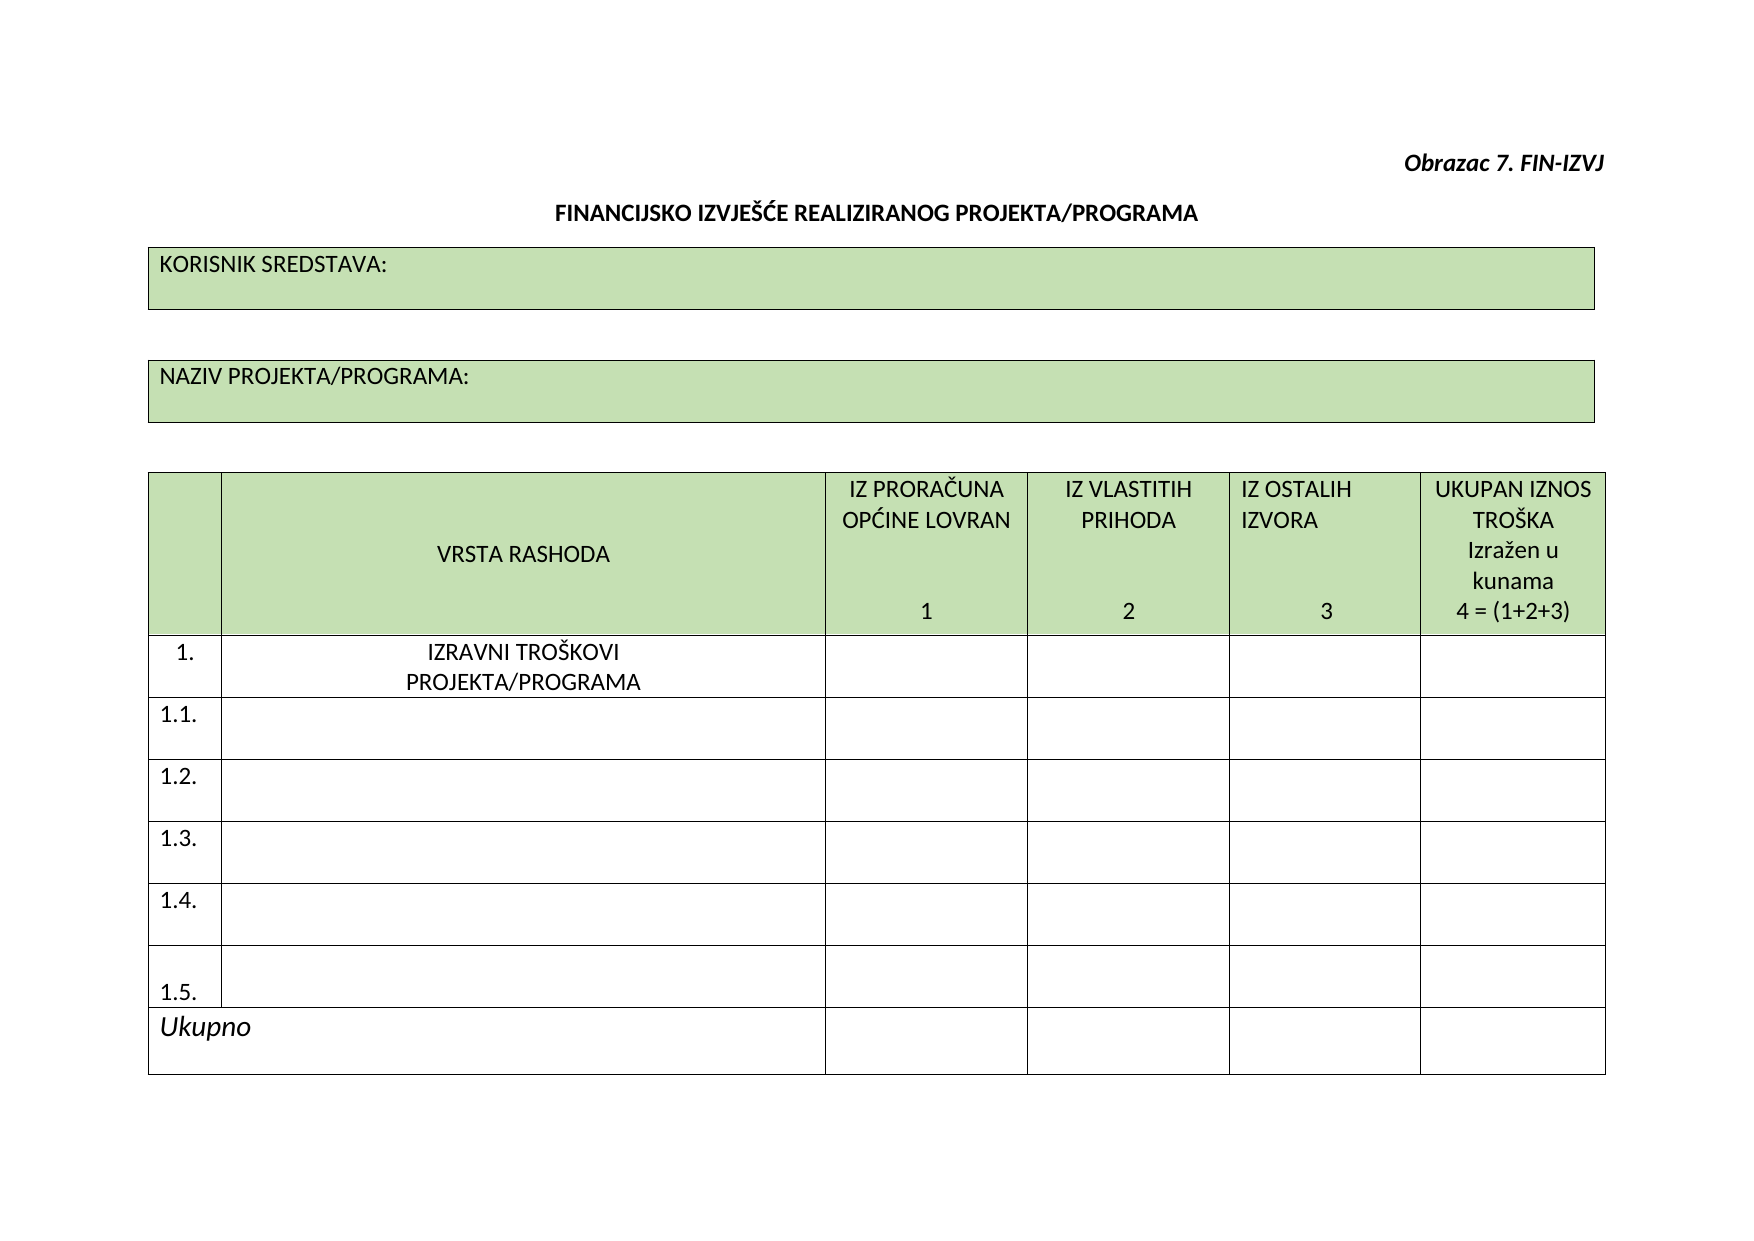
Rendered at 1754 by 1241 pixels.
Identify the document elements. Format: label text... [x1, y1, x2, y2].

table_cell [1230, 946, 1420, 1007]
table_cell 1.1. [149, 698, 221, 759]
table_cell 1. [149, 636, 221, 697]
table_header UKUPAN IZNOS TROŠKA Izražen u kunama 4 = (1+2+3) [1421, 473, 1605, 634]
table_cell [826, 698, 1027, 759]
table_cell IZRAVNI TROŠKOVI PROJEKTA/PROGRAMA [222, 636, 825, 697]
table_cell [1421, 636, 1605, 697]
table_cell [1230, 884, 1420, 945]
table_cell [1028, 636, 1229, 697]
table_cell [1230, 1008, 1420, 1074]
text Obrazac 7. FIN-IZVJ [148, 148, 1606, 178]
table_cell [1421, 884, 1605, 945]
text FINANCIJSKO IZVJEŠĆE REALIZIRANOG PROJEKTA/PROGRAMA [148, 197, 1606, 228]
table_header IZ OSTALIH IZVORA 3 [1230, 473, 1420, 634]
table_cell [1230, 698, 1420, 759]
table_header [149, 473, 221, 634]
table_cell [1421, 1008, 1605, 1074]
table_header VRSTA RASHODA [222, 473, 825, 634]
table_cell [1028, 884, 1229, 945]
table_cell [1421, 822, 1605, 883]
table_header NAZIV PROJEKTA/PROGRAMA: [149, 361, 1594, 422]
table_cell [826, 760, 1027, 821]
table_cell [222, 822, 825, 883]
table_cell [222, 760, 825, 821]
table_cell [1028, 760, 1229, 821]
table_cell [826, 884, 1027, 945]
table_cell 1.2. [149, 760, 221, 821]
table_cell [1230, 636, 1420, 697]
table_cell [1028, 698, 1229, 759]
table_cell 1.3. [149, 822, 221, 883]
table_cell 1.5. [149, 946, 221, 1007]
table_cell [1421, 946, 1605, 1007]
table_header KORISNIK SREDSTAVA: [149, 248, 1594, 309]
table_header IZ PRORAČUNA OPĆINE LOVRAN 1 [826, 473, 1027, 634]
table_cell [1230, 760, 1420, 821]
table_cell [826, 1008, 1027, 1074]
table_cell [1028, 946, 1229, 1007]
table_cell [826, 822, 1027, 883]
table_cell [1421, 698, 1605, 759]
table_cell [222, 946, 825, 1007]
table_cell Ukupno [149, 1008, 825, 1074]
table_cell [1028, 822, 1229, 883]
table_cell [222, 884, 825, 945]
table_cell [222, 698, 825, 759]
table_cell [826, 636, 1027, 697]
table_cell [1028, 1008, 1229, 1074]
table_cell [1421, 760, 1605, 821]
table_cell [1230, 822, 1420, 883]
table_cell [826, 946, 1027, 1007]
table_header IZ VLASTITIH PRIHODA 2 [1028, 473, 1229, 634]
table_cell 1.4. [149, 884, 221, 945]
